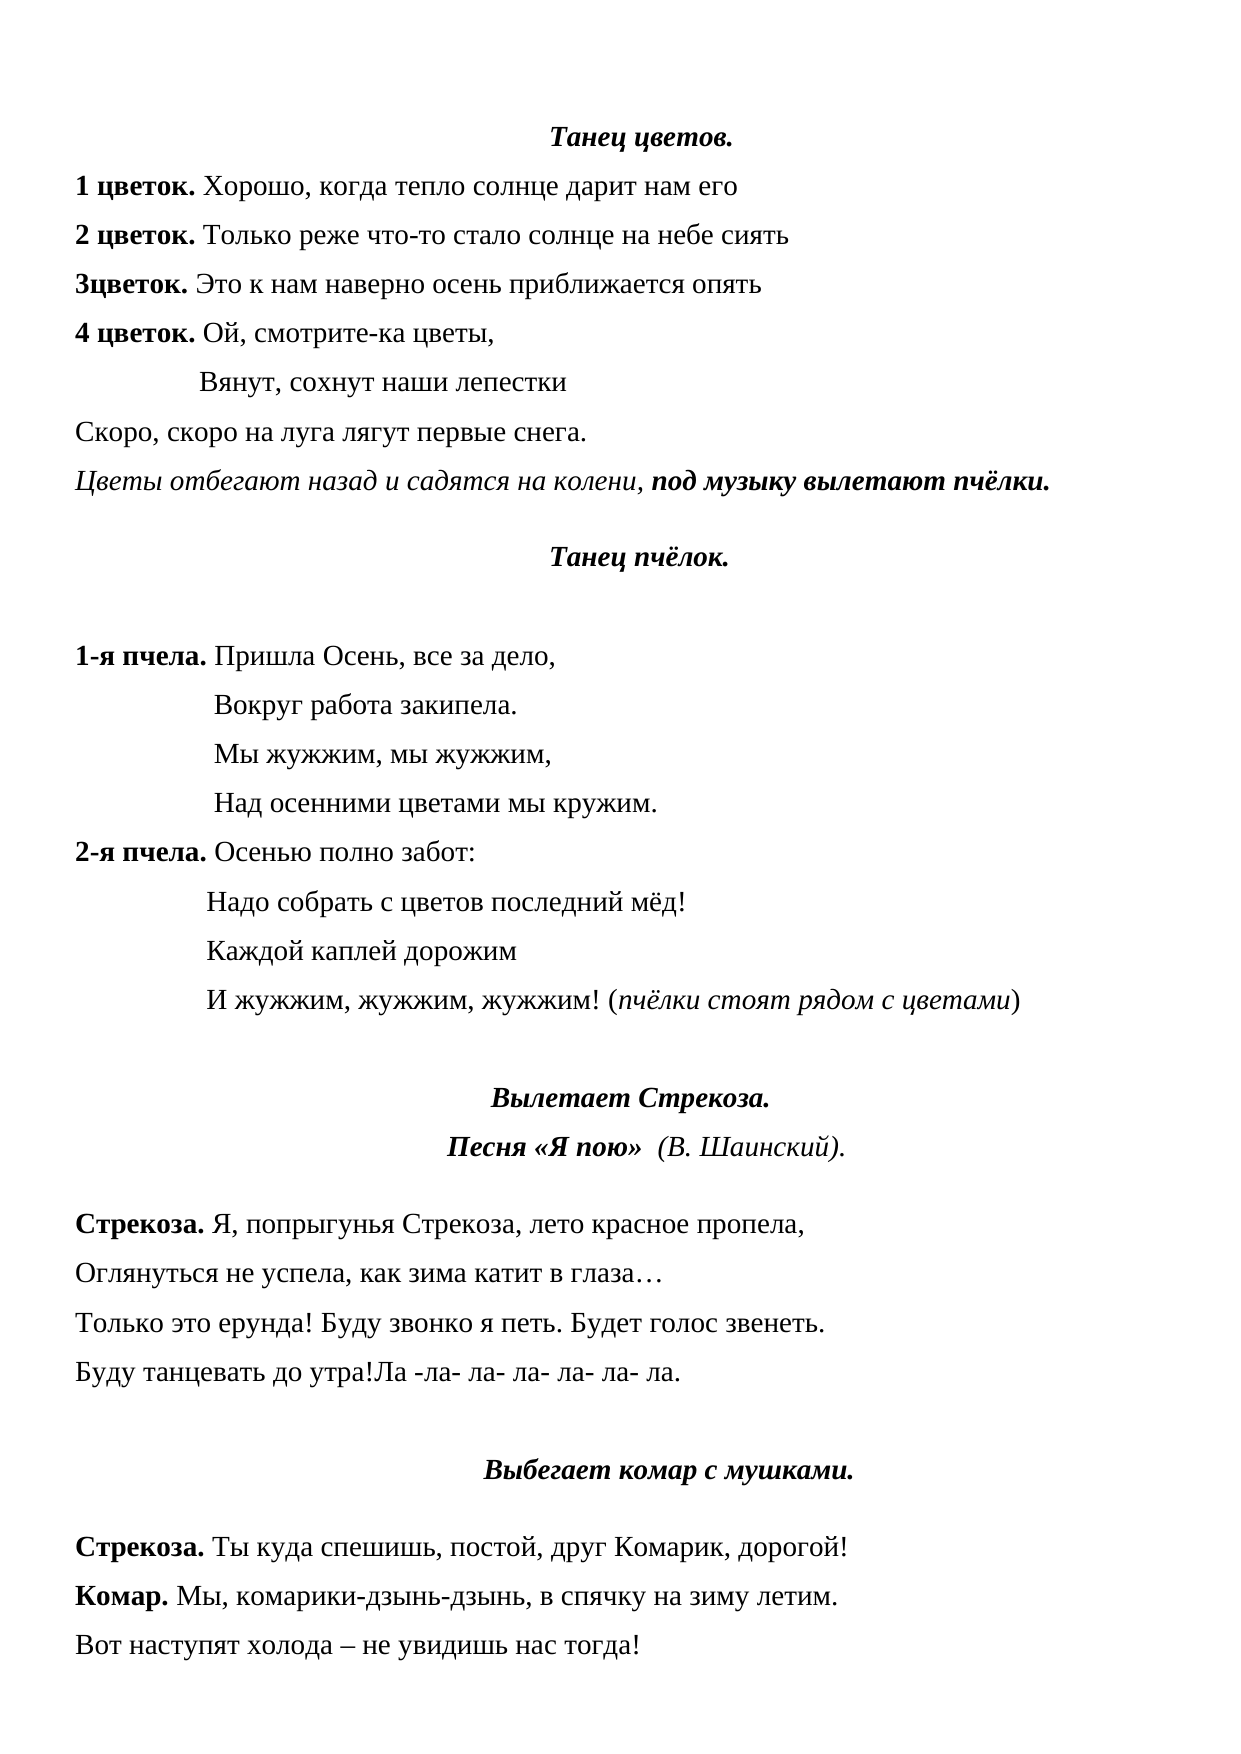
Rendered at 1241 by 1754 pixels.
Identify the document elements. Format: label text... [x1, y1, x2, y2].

text И жужжим, жужжим, жужжим! (пчёлки стоят рядом с цветами) [75, 982, 1165, 1016]
text Выбегает комар с мушками. [75, 1452, 1165, 1486]
text Вот наступят холода – не увидишь нас тогда! [75, 1627, 1165, 1661]
text 1 цветок. Хорошо, когда тепло солнце дарит нам его [75, 168, 1165, 201]
text Мы жужжим, мы жужжим, [75, 736, 1165, 770]
text Вянут, сохнут наши лепестки [75, 364, 1165, 398]
text 2 цветок. Только реже что-то стало солнце на небе сиять [75, 217, 1165, 251]
text Буду танцевать до утра!Ла -ла- ла- ла- ла- ла- ла. [75, 1354, 1165, 1387]
text Танец пчёлок. [75, 539, 1165, 573]
text 3цветок. Это к нам наверно осень приближается опять [75, 266, 1165, 300]
text 4 цветок. Ой, смотрите-ка цветы, [75, 315, 1165, 349]
text Вылетает Стрекоза. [75, 1080, 1165, 1114]
text Каждой каплей дорожим [75, 933, 1165, 966]
text Стрекоза. Ты куда спешишь, постой, друг Комарик, дорогой! [75, 1529, 1165, 1562]
text Надо собрать с цветов последний мёд! [75, 884, 1165, 917]
text 1-я пчела. Пришла Осень, все за дело, [75, 638, 1165, 671]
text Цветы отбегают назад и садятся на колени, под музыку вылетают пчёлки. [75, 463, 1165, 496]
text Песня «Я пою» (В. Шаинский). [75, 1129, 1165, 1163]
text Только это ерунда! Буду звонко я петь. Будет голос звенеть. [75, 1305, 1165, 1338]
text Над осенними цветами мы кружим. [75, 785, 1165, 819]
text Оглянуться не успела, как зима катит в глаза… [75, 1256, 1165, 1289]
text Танец цветов. [75, 119, 1165, 152]
text 2-я пчела. Осенью полно забот: [75, 834, 1165, 868]
text Стрекоза. Я, попрыгунья Стрекоза, лето красное пропела, [75, 1206, 1165, 1240]
text Вокруг работа закипела. [75, 687, 1165, 721]
text Скоро, скоро на луга лягут первые снега. [75, 414, 1165, 447]
text Комар. Мы, комарики-дзынь-дзынь, в спячку на зиму летим. [75, 1578, 1165, 1612]
